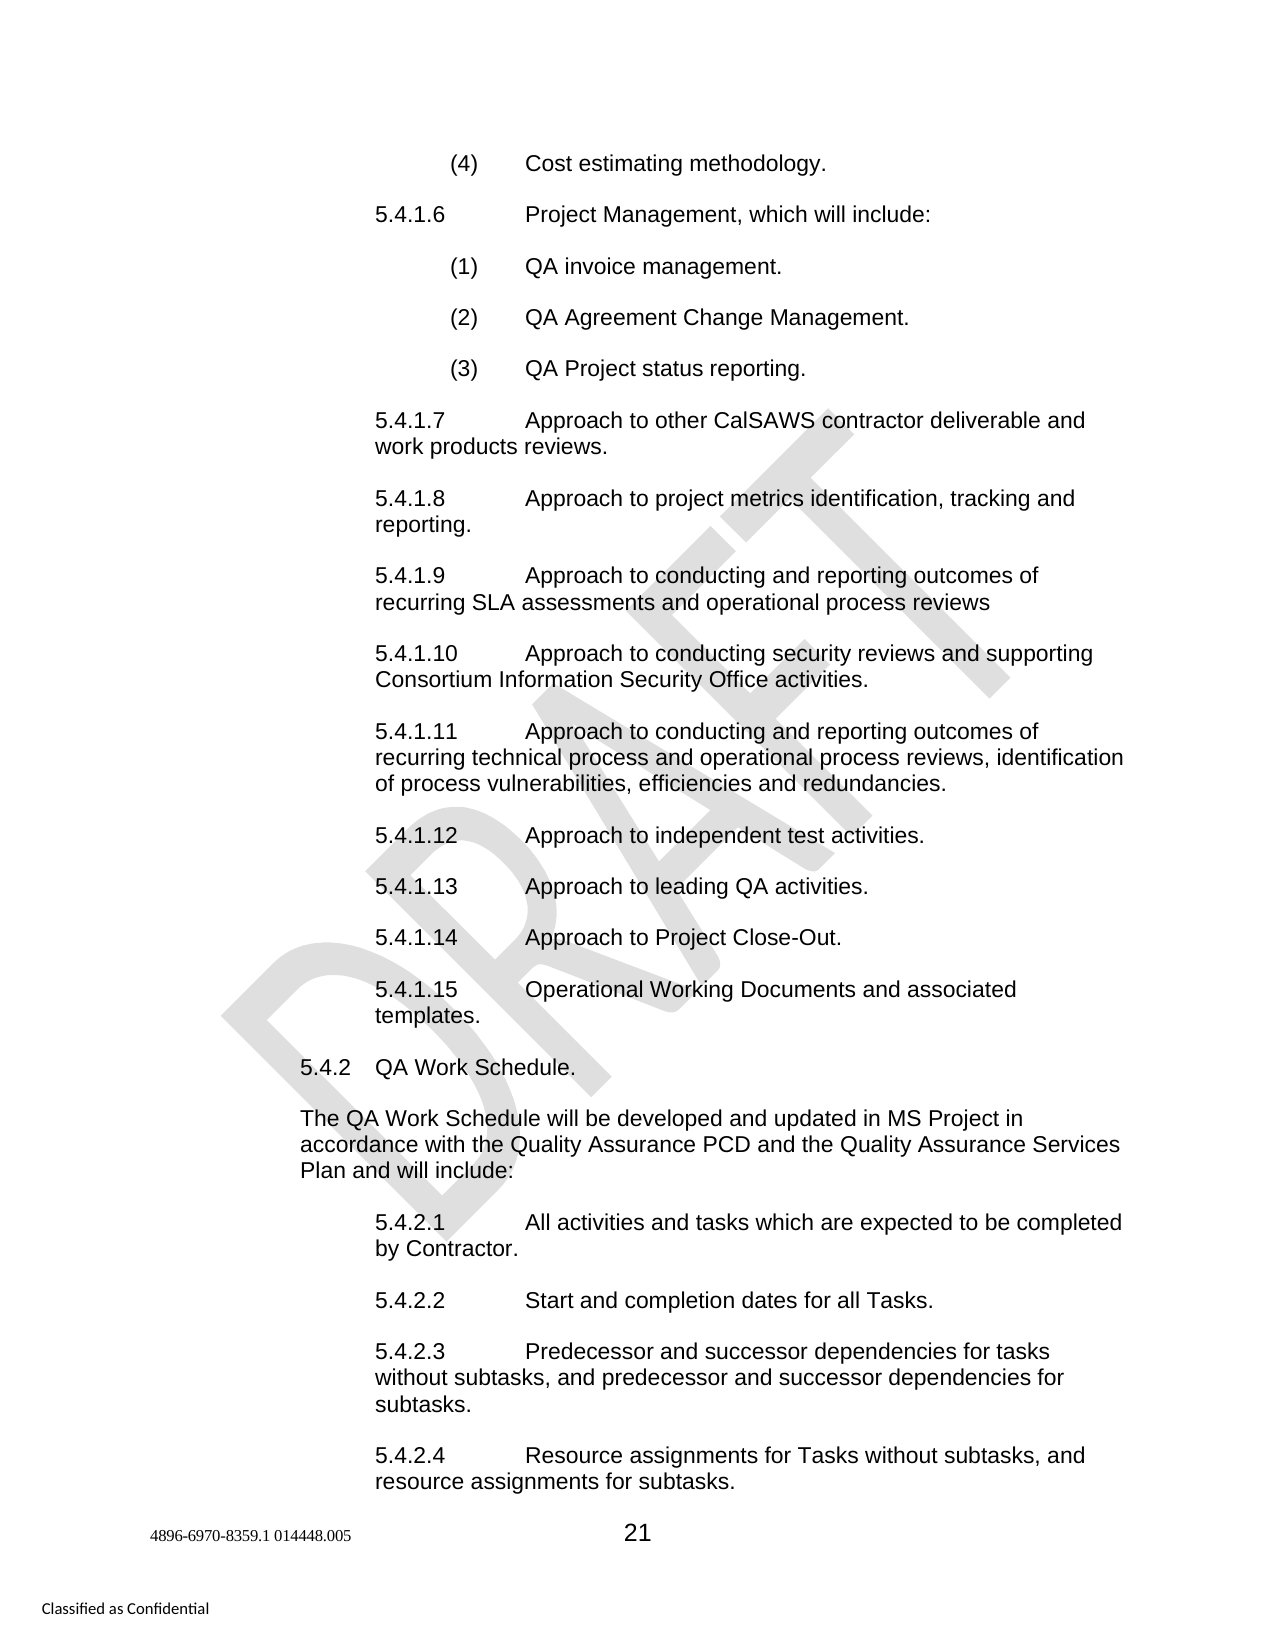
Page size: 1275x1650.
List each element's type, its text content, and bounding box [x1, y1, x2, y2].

text Approach to project metrics identification, tracking and reporting. [375, 484, 1125, 537]
text QA Work Schedule. [300, 1053, 1125, 1080]
text Approach to Project Close-Out. [150, 924, 1125, 951]
text Operational Working Documents and associated templates. [375, 976, 1125, 1028]
text Resource assignments for Tasks without subtasks, and resource assignments for subtasks. [375, 1442, 1125, 1495]
text Approach to conducting security reviews and supporting Consortium Information Security Office activities. [375, 640, 1125, 693]
text Approach to leading QA activities. [150, 873, 1125, 899]
text Predecessor and successor dependencies for tasks without subtasks, and predecessor and successor dependencies for subtasks. [375, 1338, 1125, 1417]
text Project Management, which will include: [150, 201, 1125, 228]
text Start and completion dates for all Tasks. [375, 1287, 1125, 1313]
text Approach to conducting and reporting outcomes of recurring technical process and operational process reviews, identification of process vulnerabilities, efficiencies and redundancies. [375, 718, 1125, 797]
text QA invoice management. [150, 253, 1125, 279]
text Approach to independent test activities. [150, 822, 1125, 848]
text All activities and tasks which are expected to be completed by Contractor. [375, 1209, 1125, 1262]
text QA Project status reporting. [150, 355, 1125, 382]
text Cost estimating methodology. [150, 150, 1125, 176]
text Approach to conducting and reporting outcomes of recurring SLA assessments and operational process reviews [375, 562, 1125, 615]
text The QA Work Schedule will be developed and updated in MS Project in accordance with the Quality Assurance PCD and the Quality Assurance Services Plan and will include: [300, 1105, 1125, 1184]
text QA Agreement Change Management. [150, 304, 1125, 330]
text Approach to other CalSAWS contractor deliverable and work products reviews. [375, 407, 1125, 459]
